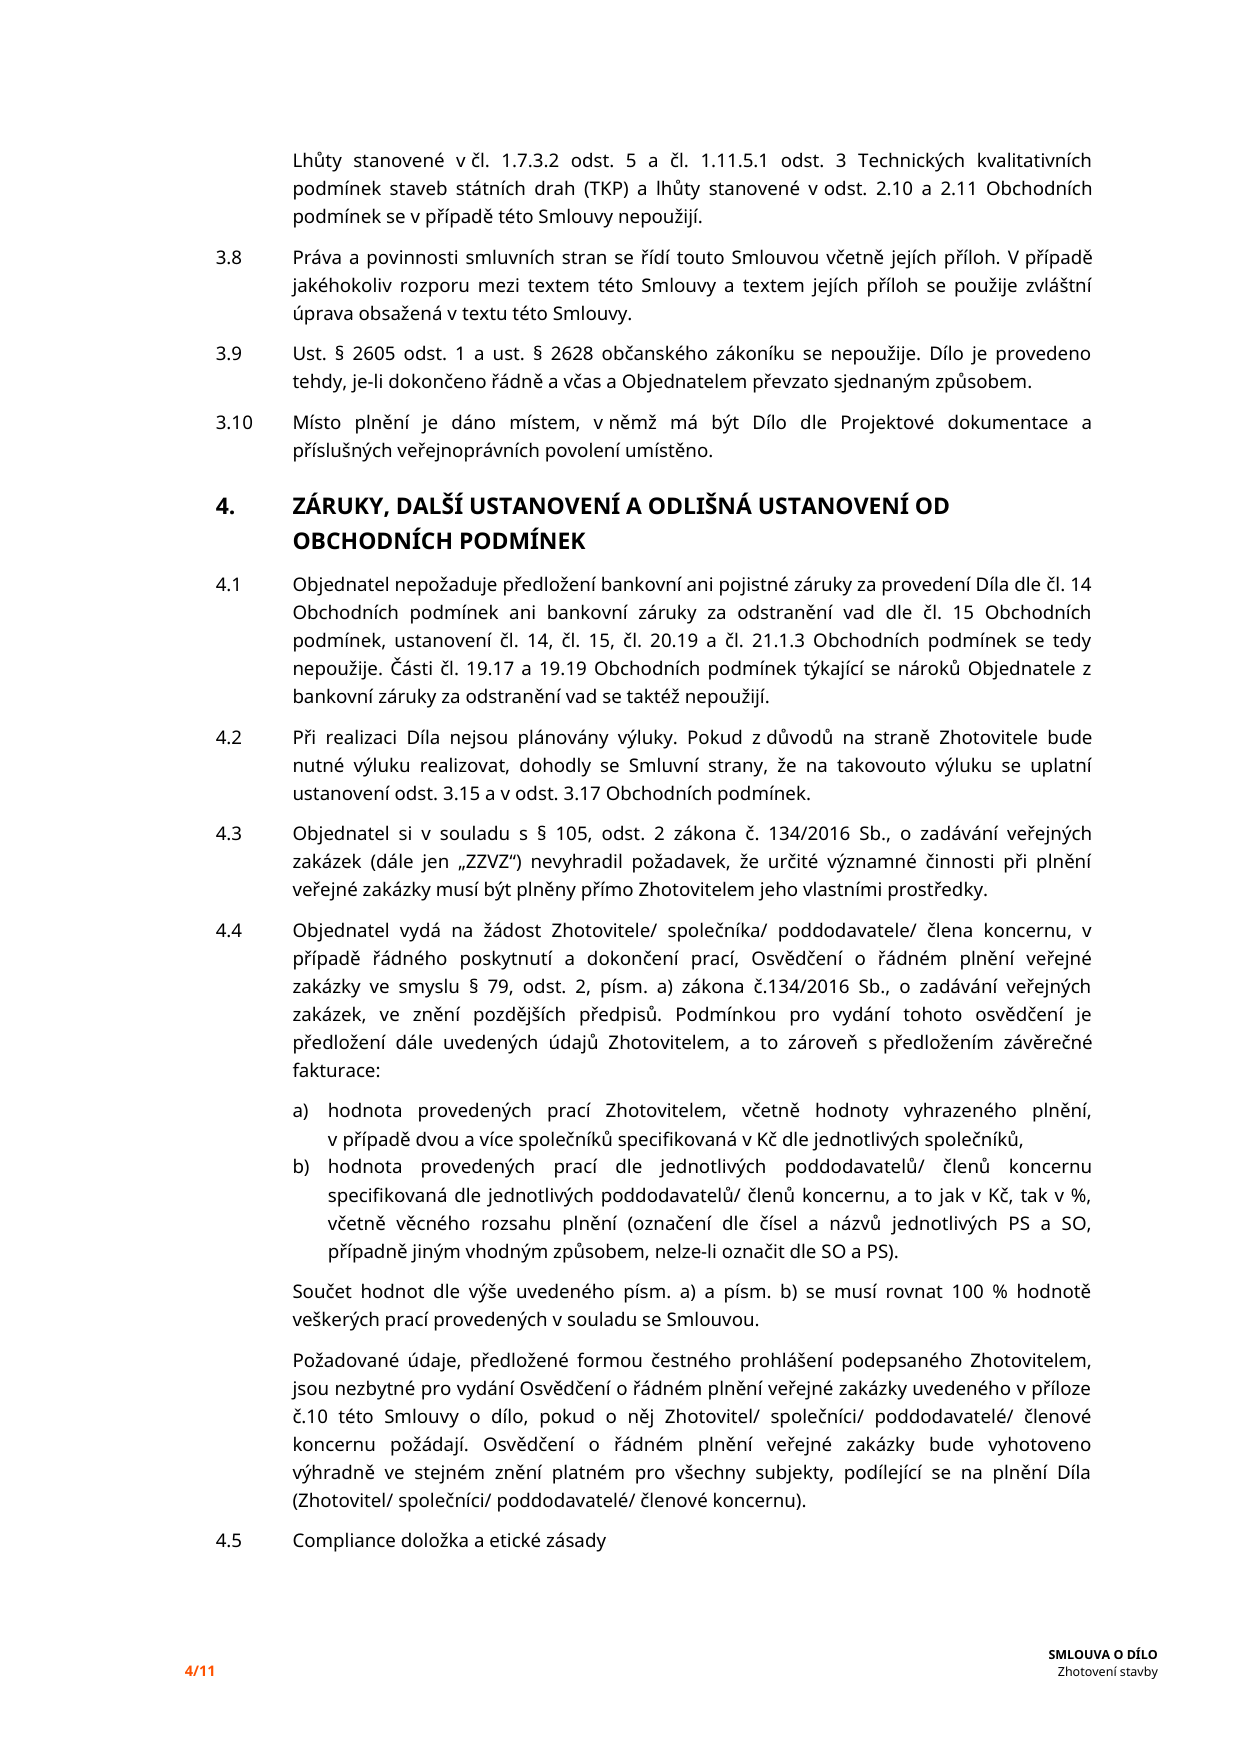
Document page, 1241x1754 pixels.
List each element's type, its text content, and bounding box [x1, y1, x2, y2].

text Požadované údaje, předložené formou čestného prohlášení podepsaného Zhotovitelem, jsou nezbytné pro vydání Osvědčení o řádném plnění veřejné zakázky uvedeného v příloze č.10 této Smlouvy o dílo, pokud o něj Zhotovitel/ společníci/ poddodavatelé/ členové koncernu požádají. Osvědčení o řádném plnění veřejné zakázky bude vyhotoveno výhradně ve stejném znění platném pro všechny subjekty, podílející se na plnění Díla (Zhotovitel/ společníci/ poddodavatelé/ členové koncernu). [292, 1347, 1093, 1513]
list hodnota provedených prací Zhotovitelem, včetně hodnoty vyhrazeného plnění, v případě dvou a více společníků specifikovaná v Kč dle jednotlivých společníků, [292, 1098, 1093, 1151]
list Lhůty stanovené v čl. 1.7.3.2 odst. 5 a čl. 1.11.5.1 odst. 3 Technických kvalitativních podmínek staveb státních drah (TKP) a lhůty stanovené v odst. 2.10 a 2.11 Obchodních podmínek se v případě této Smlouvy nepoužijí. [292, 147, 1093, 229]
text Objednatel si v souladu s § 105, odst. 2 zákona č. 134/2016 Sb., o zadávání veřejných zakázek (dále jen „ZZVZ“) nevyhradil požadavek, že určité významné činnosti při plnění veřejné zakázky musí být plněny přímo Zhotovitelem jeho vlastními prostředky. [216, 821, 1093, 902]
text Objednatel nepožaduje předložení bankovní ani pojistné záruky za provedení Díla dle čl. 14 Obchodních podmínek ani bankovní záruky za odstranění vad dle čl. 15 Obchodních podmínek, ustanovení čl. 14, čl. 15, čl. 20.19 a čl. 21.1.3 Obchodních podmínek se tedy nepoužije. Části čl. 19.17 a 19.19 Obchodních podmínek týkající se nároků Objednatele z bankovní záruky za odstranění vad se taktéž nepoužijí. [216, 571, 1093, 709]
text ZÁRUKY, DALŠÍ USTANOVENÍ A ODLIŠNÁ USTANOVENÍ OD OBCHODNÍCH PODMÍNEK [216, 490, 1093, 556]
text Místo plnění je dáno místem, v němž má být Dílo dle Projektové dokumentace a příslušných veřejnoprávních povolení umístěno. [216, 409, 1093, 463]
text Compliance doložka a etické zásady [216, 1528, 1093, 1553]
text Ust. § 2605 odst. 1 a ust. § 2628 občanského zákoníku se nepoužije. Dílo je provedeno tehdy, je-li dokončeno řádně a včas a Objednatelem převzato sjednaným způsobem. [216, 341, 1093, 394]
text hodnota provedených prací dle jednotlivých poddodavatelů/ členů koncernu specifikovaná dle jednotlivých poddodavatelů/ členů koncernu, a to jak v Kč, tak v %, včetně věcného rozsahu plnění (označení dle čísel a názvů jednotlivých PS a SO, případně jiným vhodným způsobem, nelze-li označit dle SO a PS). [292, 1154, 1093, 1263]
text Práva a povinnosti smluvních stran se řídí touto Smlouvou včetně jejích příloh. V případě jakéhokoliv rozporu mezi textem této Smlouvy a textem jejích příloh se použije zvláštní úprava obsažená v textu této Smlouvy. [216, 244, 1093, 326]
text Při realizaci Díla nejsou plánovány výluky. Pokud z důvodů na straně Zhotovitele bude nutné výluku realizovat, dohodly se Smluvní strany, že na takovouto výluku se uplatní ustanovení odst. 3.15 a v odst. 3.17 Obchodních podmínek. [216, 724, 1093, 806]
text Objednatel vydá na žádost Zhotovitele/ společníka/ poddodavatele/ člena koncernu, v případě řádného poskytnutí a dokončení prací, Osvědčení o řádném plnění veřejné zakázky ve smyslu § 79, odst. 2, písm. a) zákona č.134/2016 Sb., o zadávání veřejných zakázek, ve znění pozdějších předpisů. Podmínkou pro vydání tohoto osvědčení je předložení dále uvedených údajů Zhotovitelem, a to zároveň s předložením závěrečné fakturace: [216, 917, 1093, 1083]
text Součet hodnot dle výše uvedeného písm. a) a písm. b) se musí rovnat 100 % hodnotě veškerých prací provedených v souladu se Smlouvou. [292, 1278, 1093, 1332]
